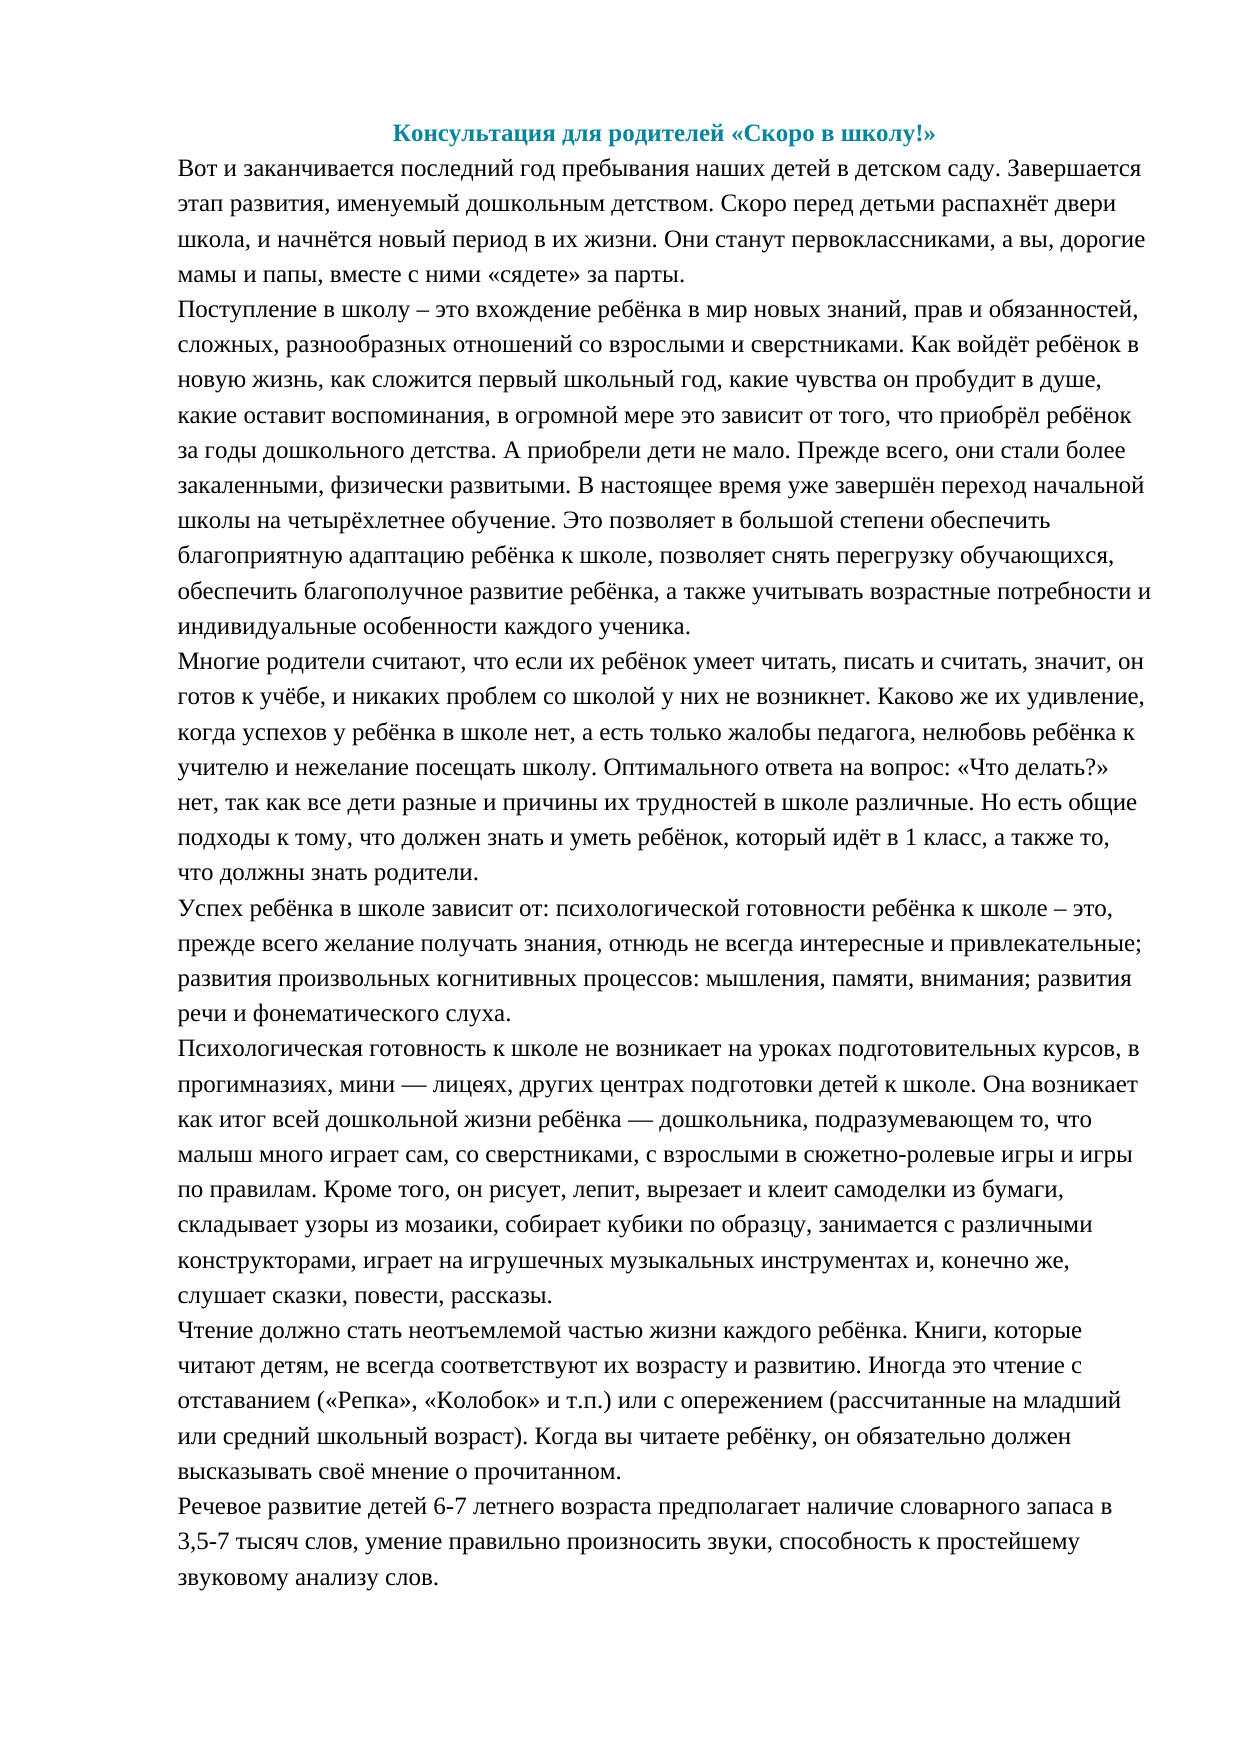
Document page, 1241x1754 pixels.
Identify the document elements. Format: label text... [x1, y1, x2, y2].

text Многие родители считают, что если их ребёнок умеет читать, писать и считать, значит, он готов к учёбе, и никаких проблем со школой у них не возникнет. Каково же их удивление, когда успехов у ребёнка в школе нет, а есть только жалобы педагога, нелюбовь ребёнка к учителю и нежелание посещать школу. Оптимального ответа на вопрос: «Что делать?» нет, так как все дети разные и причины их трудностей в школе различные. Но есть общие подходы к тому, что должен знать и уметь ребёнок, который идёт в 1 класс, а также то, что должны знать родители. [177, 640, 1152, 886]
text Психологическая готовность к школе не возникает на уроках подготовительных курсов, в прогимназиях, мини — лицеях, других центрах подготовки детей к школе. Она возникает как итог всей дошкольной жизни ребёнка — дошкольника, подразумевающем то, что малыш много играет сам, со сверстниками, с взрослыми в сюжетно-ролевые игры и игры по правилам. Кроме того, он рисует, лепит, вырезает и клеит самоделки из бумаги, складывает узоры из мозаики, собирает кубики по образцу, занимается с различными конструкторами, играет на игрушечных музыкальных инструментах и, конечно же, слушает сказки, повести, рассказы. [177, 1027, 1152, 1309]
text Речевое развитие детей 6-7 летнего возраста предполагает наличие словарного запаса в 3,5-7 тысяч слов, умение правильно произносить звуки, способность к простейшему звуковому анализу слов. [177, 1485, 1152, 1590]
text Успех ребёнка в школе зависит от: психологической готовности ребёнка к школе – это, прежде всего желание получать знания, отнюдь не всегда интересные и привлекательные; развития произвольных когнитивных процессов: мышления, памяти, внимания; развития речи и фонематического слуха. [177, 886, 1152, 1027]
text Чтение должно стать неотъемлемой частью жизни каждого ребёнка. Книги, которые читают детям, не всегда соответствуют их возрасту и развитию. Иногда это чтение с отставанием («Репка», «Колобок» и т.п.) или с опережением (рассчитанные на младший или средний школьный возраст). Когда вы читаете ребёнку, он обязательно должен высказывать своё мнение о прочитанном. [177, 1309, 1152, 1485]
text Вот и заканчивается последний год пребывания наших детей в детском саду. Завершается этап развития, именуемый дошкольным детством. Скоро перед детьми распахнёт двери школа, и начнётся новый период в их жизни. Они станут первоклассниками, а вы, дорогие мамы и папы, вместе с ними «сядете» за парты. [177, 147, 1152, 288]
text Поступление в школу – это вхождение ребёнка в мир новых знаний, прав и обязанностей, сложных, разнообразных отношений со взрослыми и сверстниками. Как войдёт ребёнок в новую жизнь, как сложится первый школьный год, какие чувства он пробудит в душе, какие оставит воспоминания, в огромной мере это зависит от того, что приобрёл ребёнок за годы дошкольного детства. А приобрели дети не мало. Прежде всего, они стали более закаленными, физически развитыми. В настоящее время уже завершён переход начальной школы на четырёхлетнее обучение. Это позволяет в большой степени обеспечить благоприятную адаптацию ребёнка к школе, позволяет снять перегрузку обучающихся, обеспечить благополучное развитие ребёнка, а также учитывать возрастные потребности и индивидуальные особенности каждого ученика. [177, 288, 1152, 640]
text Консультация для родителей «Скоро в школу!» [177, 118, 1152, 147]
